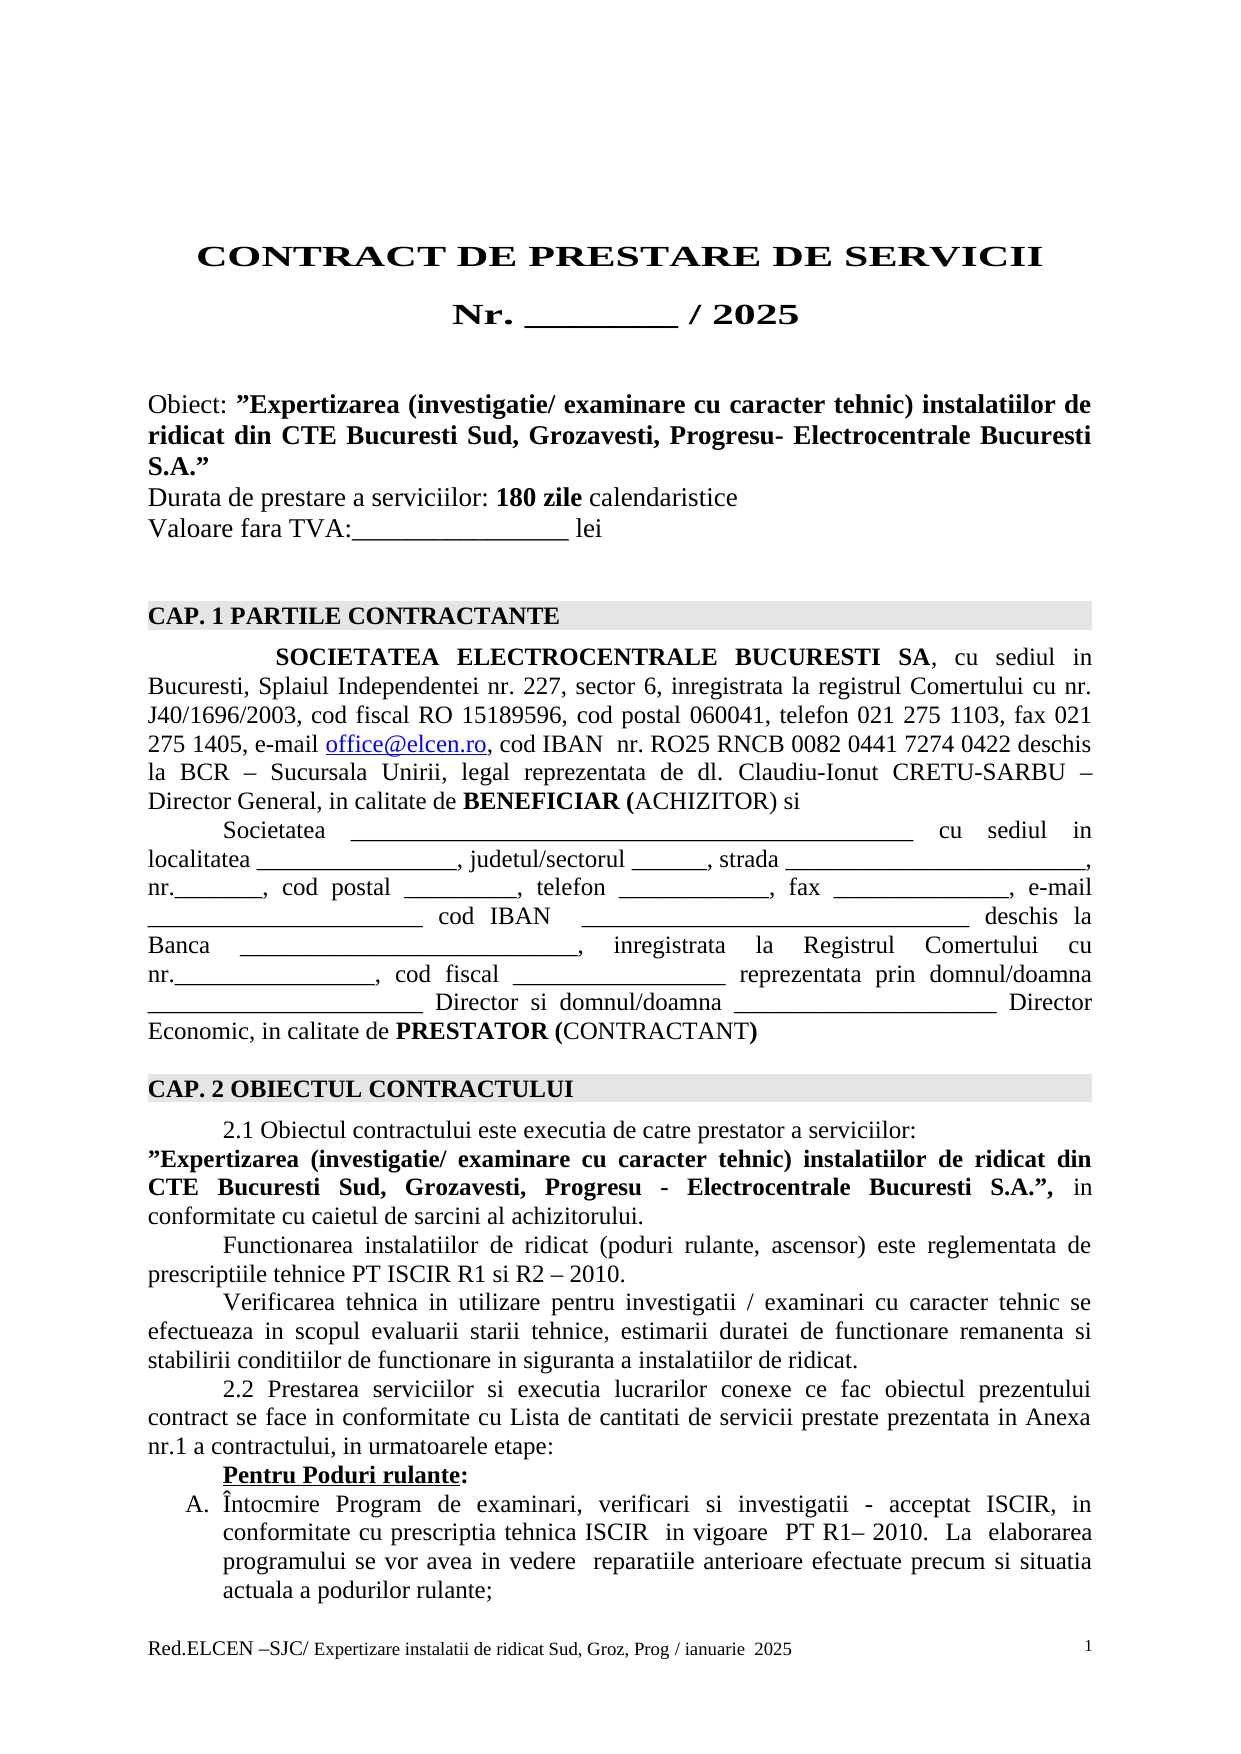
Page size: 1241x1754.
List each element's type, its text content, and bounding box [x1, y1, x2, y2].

text Obiect: ”Expertizarea (investigatie/ examinare cu caracter tehnic) instalatiilor de ridicat din CTE Bucuresti Sud, Grozavesti, Progresu- Electrocentrale Bucuresti S.A.” [148, 388, 1092, 481]
subtitle CAP. 1 PARTILE CONTRACTANTE [148, 601, 1092, 630]
subtitle CONTRACT DE PRESTARE DE SERVICII [148, 239, 1092, 273]
text Functionarea instalatiilor de ridicat (poduri rulante, ascensor) este reglementata de prescriptiile tehnice PT ISCIR R1 si R2 – 2010. [148, 1230, 1092, 1287]
text Valoare fara TVA:________________ lei [148, 513, 1092, 544]
text Societatea _____________________________________________ cu sediul in localitatea ________________, judetul/sectorul ______, strada ________________________, nr._______, cod postal _________, telefon ____________, fax ______________, e-mail ______________________ cod IBAN _______________________________ deschis la Banca ___________________________, inregistrata la Registrul Comertului cu nr.________________, cod fiscal _________________ reprezentata prin domnul/doamna ______________________ Director si domnul/doamna _____________________ Director Economic, in calitate de PRESTATOR (contractant) [148, 815, 1092, 1045]
text ”Expertizarea (investigatie/ examinare cu caracter tehnic) instalatiilor de ridicat din CTE Bucuresti Sud, Grozavesti, Progresu - Electrocentrale Bucuresti S.A.”, in conformitate cu caietul de sarcini al achizitorului. [148, 1144, 1092, 1230]
subtitle CAP. 2 OBIECTUL CONTRACTULUI [148, 1074, 1092, 1102]
text Pentru Poduri rulante: [148, 1460, 1092, 1489]
text Nr. _______ / 2025 [148, 297, 1092, 330]
list Întocmire Program de examinari, verificari si investigatii - acceptat ISCIR, in conformitate cu prescriptia tehnica ISCIR in vigoare PT R1– 2010. La elaborarea programului se vor avea in vedere reparatiile anterioare efectuate precum si situatia actuala a podurilor rulante; [185, 1489, 1092, 1604]
text 2.2 Prestarea serviciilor si executia lucrarilor conexe ce fac obiectul prezentului contract se face in conformitate cu Lista de cantitati de servicii prestate prezentata in Anexa nr.1 a contractului, in urmatoarele etape: [148, 1374, 1092, 1460]
text SOCIETATEA ELECTROCENTRALE BUCURESTI SA, cu sediul in Bucuresti, Splaiul Independentei nr. 227, sector 6, inregistrata la registrul Comertului cu nr. J40/1696/2003, cod fiscal RO 15189596, cod postal 060041, telefon 021 275 1103, fax 021 275 1405, e-mail office@elcen.ro, cod IBAN nr. RO25 RNCB 0082 0441 7274 0422 deschis la BCR – Sucursala Unirii, legal reprezentata de dl. Claudiu-Ionut CRETU-SARBU – Director General, in calitate de BENEFICIAR (ACHIZITOR) si [148, 642, 1092, 815]
text 2.1 Obiectul contractului este executia de catre prestator a serviciilor: [148, 1115, 1092, 1144]
text Durata de prestare a serviciilor: 180 zile calendaristice [148, 481, 1092, 513]
text Verificarea tehnica in utilizare pentru investigatii / examinari cu caracter tehnic se efectueaza in scopul evaluarii starii tehnice, estimarii duratei de functionare remanenta si stabilirii conditiilor de functionare in siguranta a instalatiilor de ridicat. [148, 1287, 1092, 1374]
